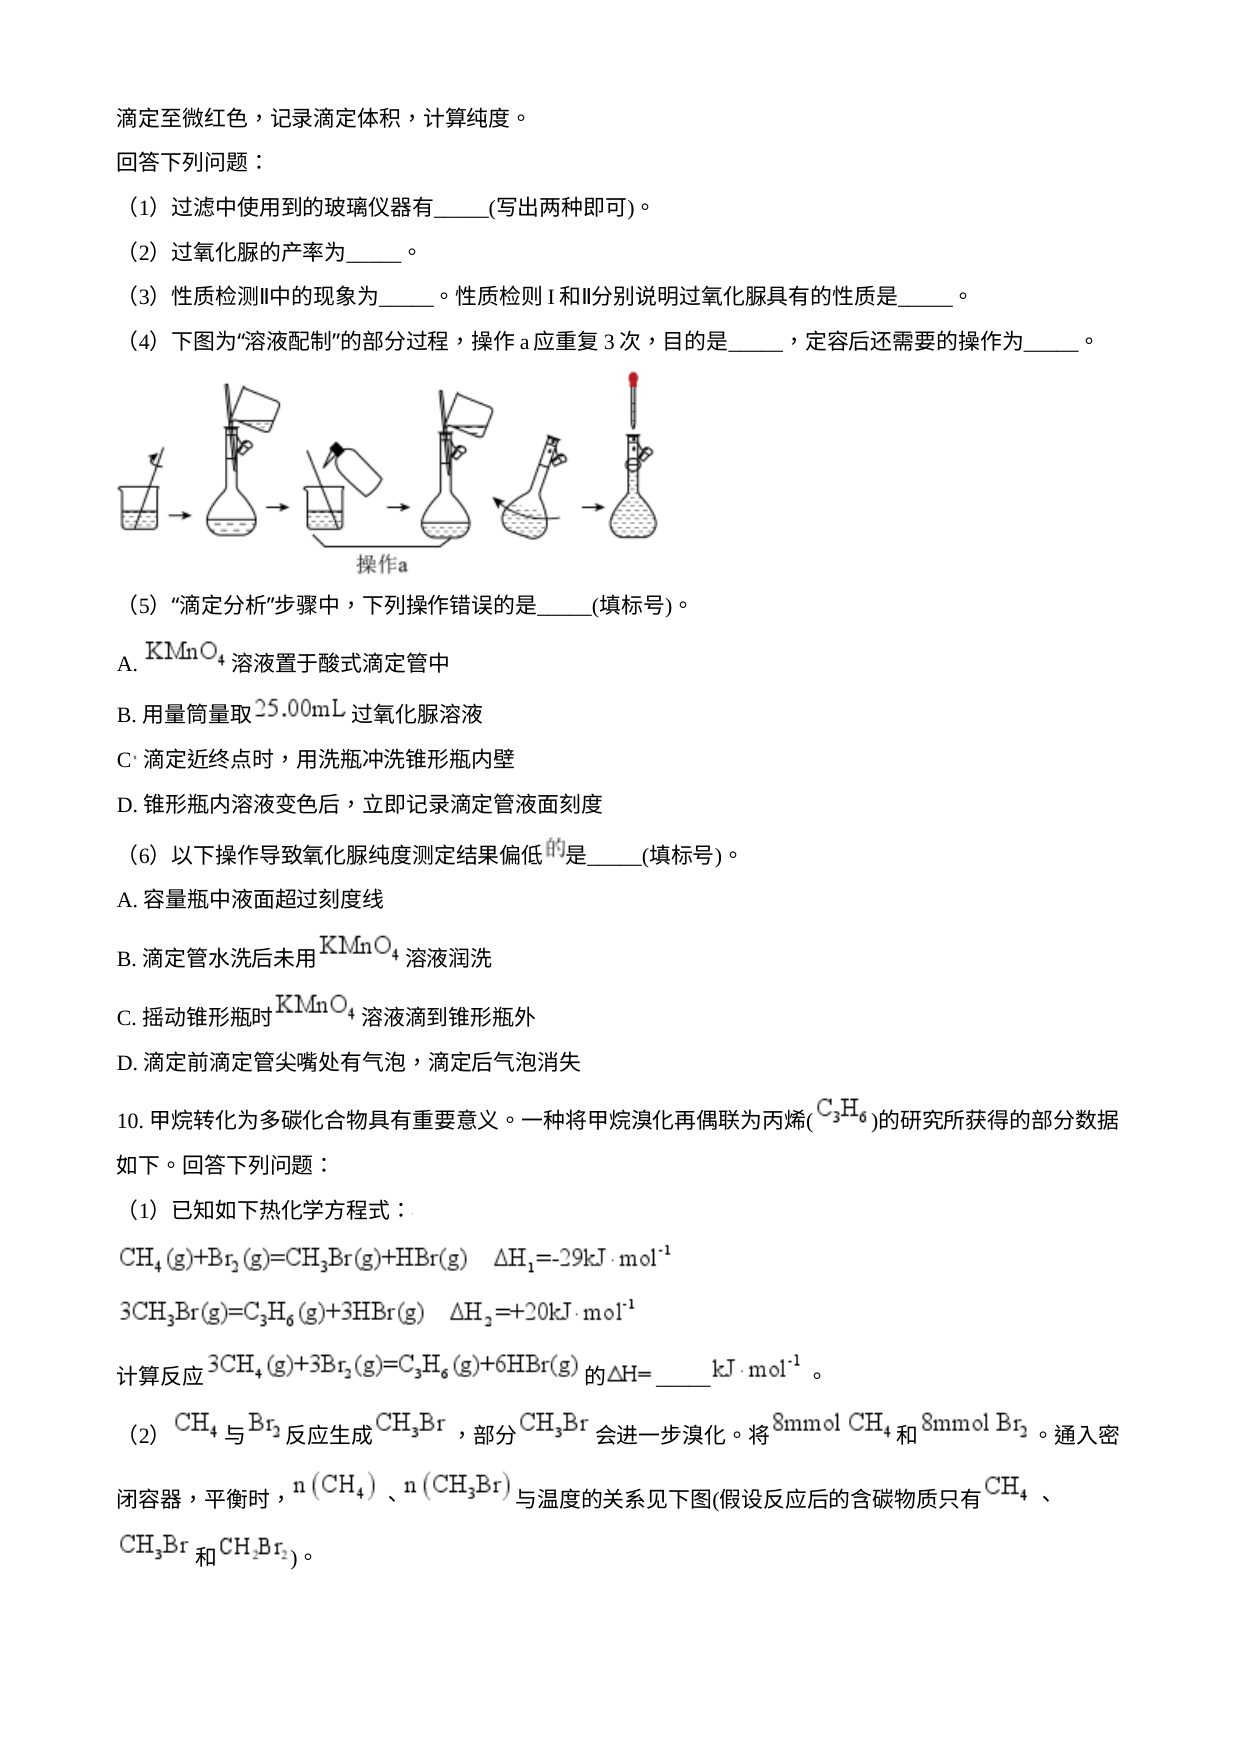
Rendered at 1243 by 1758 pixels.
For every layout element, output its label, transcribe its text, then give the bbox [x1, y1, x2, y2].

text D. 锥形瓶内溶液变色后，立即记录滴定管液面刻度 [117, 789, 1126, 818]
picture [710, 1350, 806, 1385]
text A. 溶液置于酸式滴定管中 [117, 634, 1126, 678]
text 回答下列问题： [117, 147, 1126, 177]
picture [317, 929, 405, 967]
text C 滴定近终点时，用洗瓶冲洗锥形瓶内壁 [117, 744, 1126, 774]
picture [273, 987, 361, 1026]
text （1）已知如下热化学方程式： [117, 1195, 1126, 1224]
text （2）过氧化脲的产率为_____。 [117, 237, 1126, 266]
picture [490, 1239, 675, 1279]
picture [143, 634, 231, 672]
text （1）过滤中使用到的玻璃仪器有_____(写出两种即可)。 [117, 192, 1126, 222]
picture [402, 1464, 515, 1507]
text （2）与反应生成，部分会进一步溴化。将和。通入密闭容器，平衡时，、与温度的关系见下图(假设反应后的含碳物质只有、和)。 [117, 1406, 1126, 1572]
picture [216, 1530, 290, 1566]
picture [116, 1241, 473, 1279]
text （5）“滴定分析”步骤中，下列操作错误的是_____(填标号)。 [117, 590, 1126, 619]
text C. 摇动锥形瓶时溶液滴到锥形瓶外 [117, 988, 1126, 1032]
text （4）下图为“溶液配制”的部分过程，操作a应重复3次，目的是_____，定容后还需要的操作为_____。 [117, 326, 1126, 356]
picture [605, 1361, 656, 1385]
picture [116, 370, 659, 576]
text B. 用量筒量取过氧化脲溶液 [117, 693, 1126, 729]
text 10. 甲烷转化为多碳化合物具有重要意义。一种将甲烷溴化再偶联为丙烯()的研究所获得的部分数据如下。回答下列问题： [117, 1091, 1126, 1180]
picture [372, 1406, 452, 1444]
picture [981, 1469, 1035, 1507]
text （6）以下操作导致氧化脲纯度测定结果偏低是_____(填标号)。 [117, 833, 1126, 869]
picture [171, 1406, 225, 1444]
picture [918, 1406, 1033, 1444]
picture [813, 1091, 871, 1129]
picture [246, 1406, 286, 1444]
picture [251, 693, 352, 723]
picture [131, 751, 138, 768]
picture [446, 1293, 639, 1333]
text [117, 102, 1126, 132]
picture [769, 1406, 897, 1444]
text A. 容量瓶中液面超过刻度线 [117, 884, 1126, 914]
picture [516, 1406, 595, 1444]
text B. 滴定管水洗后未用溶液润洗 [117, 929, 1126, 973]
picture [291, 1464, 381, 1507]
picture [204, 1347, 584, 1385]
picture [543, 833, 565, 864]
text （3）性质检测Ⅱ中的现象为_____。性质检则I和Ⅱ分别说明过氧化脲具有的性质是_____。 [117, 281, 1126, 311]
picture [116, 1527, 195, 1566]
picture [116, 1295, 430, 1333]
text D. 滴定前滴定管尖嘴处有气泡，滴定后气泡消失 [117, 1047, 1126, 1076]
